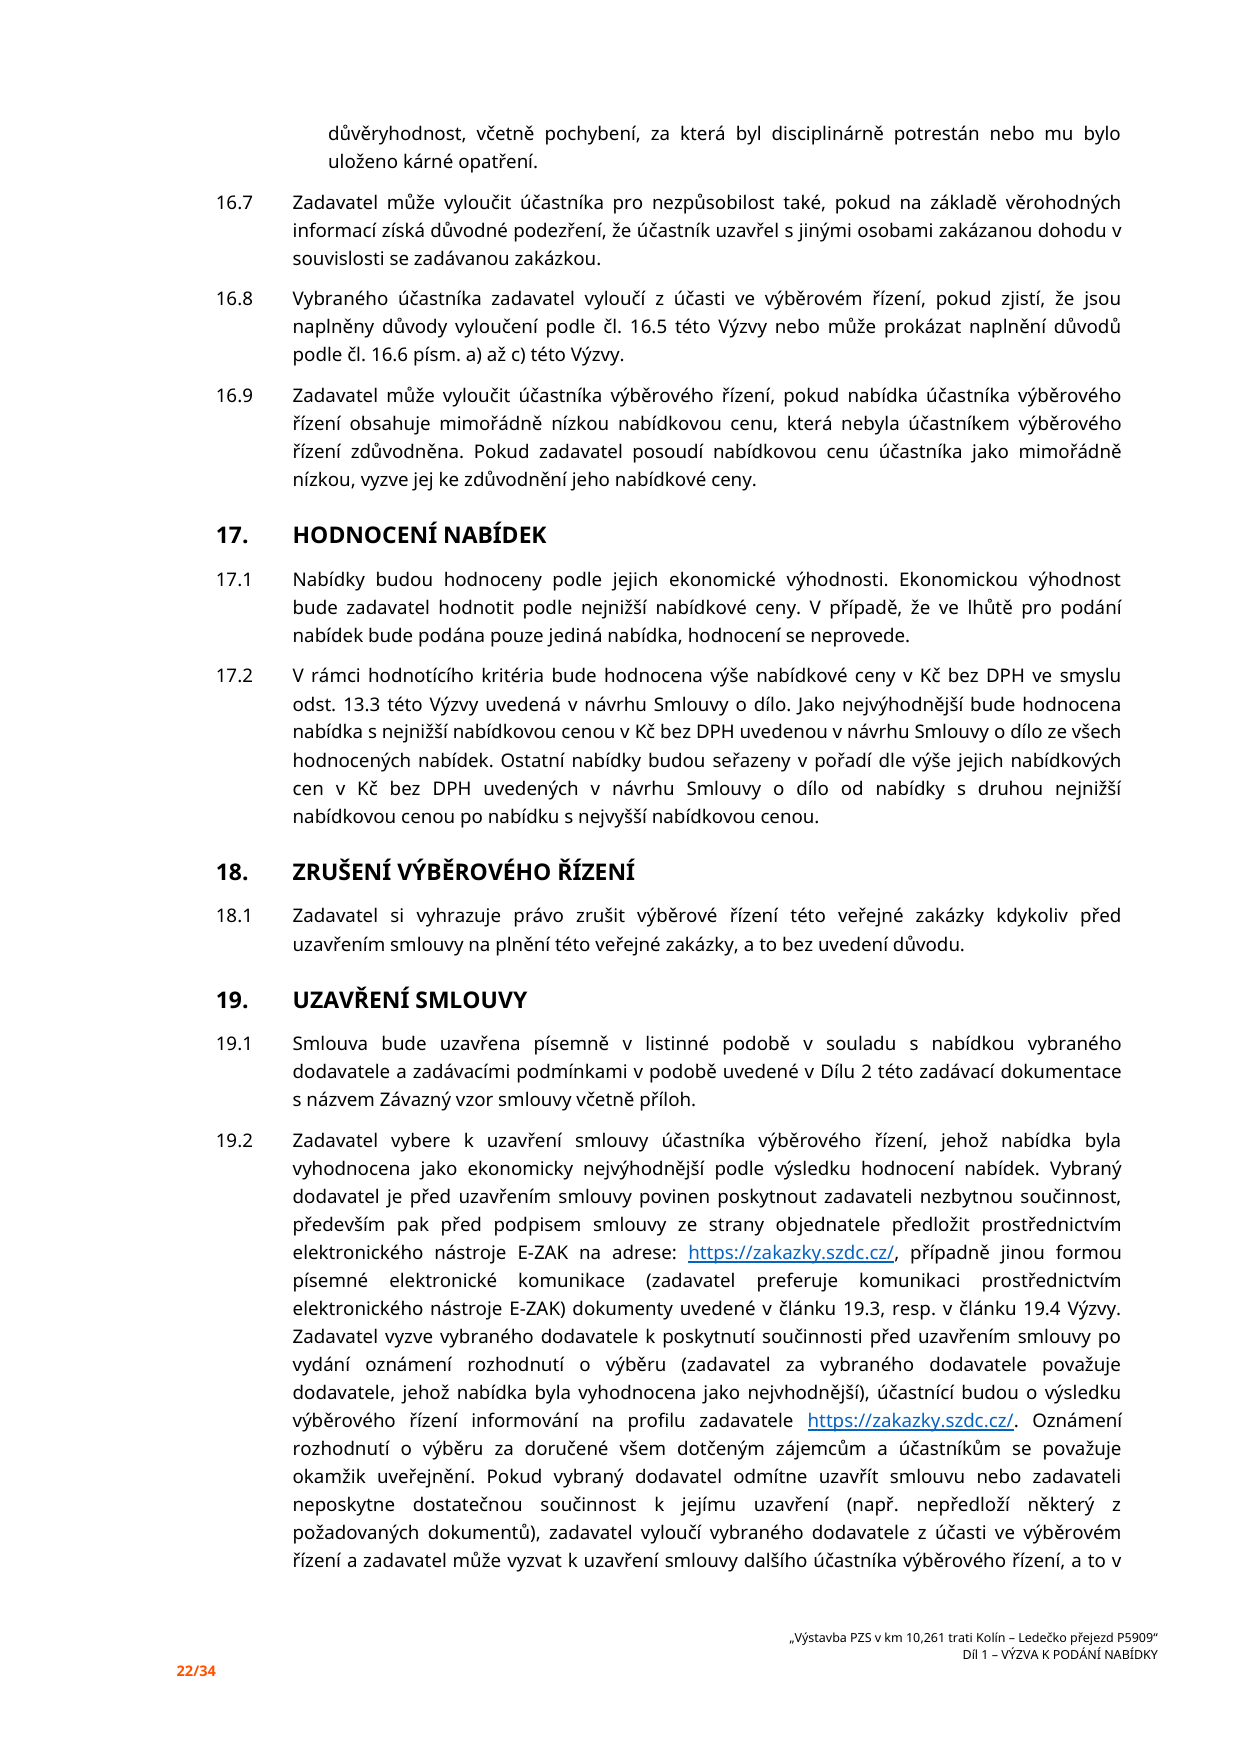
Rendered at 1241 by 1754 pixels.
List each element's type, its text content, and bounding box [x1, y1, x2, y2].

text HODNOCENÍ NABÍDEK [216, 519, 1122, 551]
text ZRUŠENÍ VÝBĚROVÉHO ŘÍZENÍ [216, 856, 1122, 887]
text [216, 1127, 1122, 1573]
text Nabídky budou hodnoceny podle jejich ekonomické výhodnosti. Ekonomickou výhodnost bude zadavatel hodnotit podle nejnižší nabídkové ceny. V případě, že ve lhůtě pro podání nabídek bude podána pouze jediná nabídka, hodnocení se neprovede. [216, 566, 1122, 648]
text Smlouva bude uzavřena písemně v listinné podobě v souladu s nabídkou vybraného dodavatele a zadávacími podmínkami v podobě uvedené v Dílu 2 této zadávací dokumentace s názvem Závazný vzor smlouvy včetně příloh. [216, 1031, 1122, 1112]
text Vybraného účastníka zadavatel vyloučí z účasti ve výběrovém řízení, pokud zjistí, že jsou naplněny důvody vyloučení podle čl. 16.5 této Výzvy nebo může prokázat naplnění důvodů podle čl. 16.6 písm. a) až c) této Výzvy. [216, 286, 1122, 367]
text Zadavatel si vyhrazuje právo zrušit výběrové řízení této veřejné zakázky kdykoliv před uzavřením smlouvy na plnění této veřejné zakázky, a to bez uvedení důvodu. [216, 903, 1122, 956]
text UZAVŘENÍ SMLOUVY [216, 984, 1122, 1015]
text V rámci hodnotícího kritéria bude hodnocena výše nabídkové ceny v Kč bez DPH ve smyslu odst. 13.3 této Výzvy uvedená v návrhu Smlouvy o dílo. Jako nejvýhodnější bude hodnocena nabídka s nejnižší nabídkovou cenou v Kč bez DPH uvedenou v návrhu Smlouvy o dílo ze všech hodnocených nabídek. Ostatní nabídky budou seřazeny v pořadí dle výše jejich nabídkových cen v Kč bez DPH uvedených v návrhu Smlouvy o dílo od nabídky s druhou nejnižší nabídkovou cenou po nabídku s nejvyšší nabídkovou cenou. [216, 663, 1122, 828]
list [292, 121, 1122, 174]
text Zadavatel může vyloučit účastníka výběrového řízení, pokud nabídka účastníka výběrového řízení obsahuje mimořádně nízkou nabídkovou cenu, která nebyla účastníkem výběrového řízení zdůvodněna. Pokud zadavatel posoudí nabídkovou cenu účastníka jako mimořádně nízkou, vyzve jej ke zdůvodnění jeho nabídkové ceny. [216, 382, 1122, 492]
text Zadavatel může vyloučit účastníka pro nezpůsobilost také, pokud na základě věrohodných informací získá důvodné podezření, že účastník uzavřel s jinými osobami zakázanou dohodu v souvislosti se zadávanou zakázkou. [216, 189, 1122, 271]
